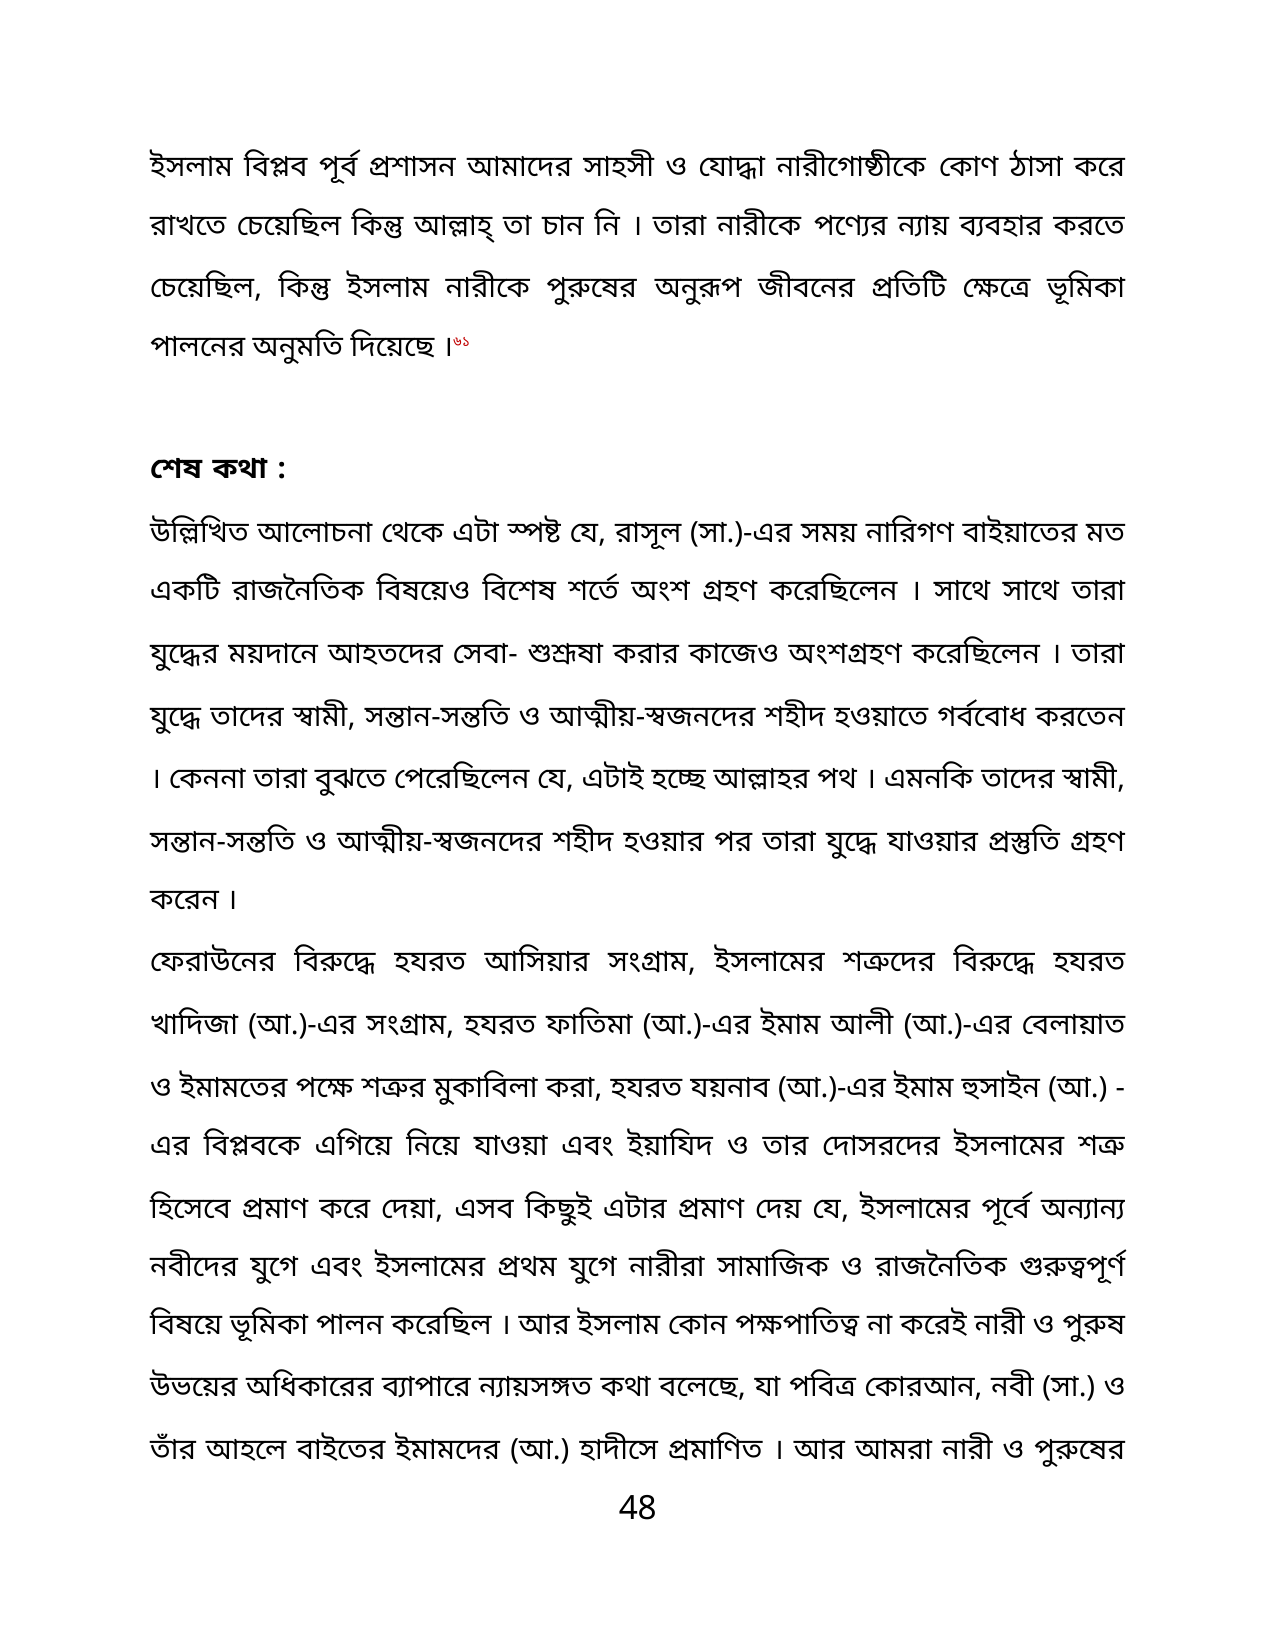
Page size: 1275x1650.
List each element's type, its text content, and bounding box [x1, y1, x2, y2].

text শেষ কথা : [150, 447, 1125, 490]
text ইসলাম বিপ্লব পূর্ব প্রশাসন আমাদের সাহসী ও যোদ্ধা নারীগোষ্ঠীকে কোণ ঠাসা করে রাখতে চেয়েছিল কিন্তু আল্লাহ্ তা চান নি । তারা নারীকে পণ্যের ন্যায় ব্যবহার করতে চেয়েছিল, কিন্তু ইসলাম নারীকে পুরুষের অনুরূপ জীবনের প্রতিটি ক্ষেত্রে ভূমিকা পালনের অনুমতি দিয়েছে ।৬১ [150, 150, 1125, 368]
text উল্লিখিত আলোচনা থেকে এটা স্পষ্ট যে, রাসূল (সা.)-এর সময় নারিগণ বাইয়াতের মত একটি রাজনৈতিক বিষয়েও বিশেষ শর্তে অংশ গ্রহণ করেছিলেন । সাথে সাথে তারা যুদ্ধের ময়দানে আহতদের সেবা- শুশ্রূষা করার কাজেও অংশগ্রহণ করেছিলেন । তারা যুদ্ধে তাদের স্বামী, সন্তান-সন্ততি ও আত্মীয়-স্বজনদের শহীদ হওয়াতে গর্ববোধ করতেন । কেননা তারা বুঝতে পেরেছিলেন যে, এটাই হচ্ছে আল্লাহর পথ । এমনকি তাদের স্বামী, সন্তান-সন্ততি ও আত্মীয়-স্বজনদের শহীদ হওয়ার পর তারা যুদ্ধে যাওয়ার প্রস্তুতি গ্রহণ করেন । [150, 511, 1125, 921]
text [150, 941, 1125, 1472]
